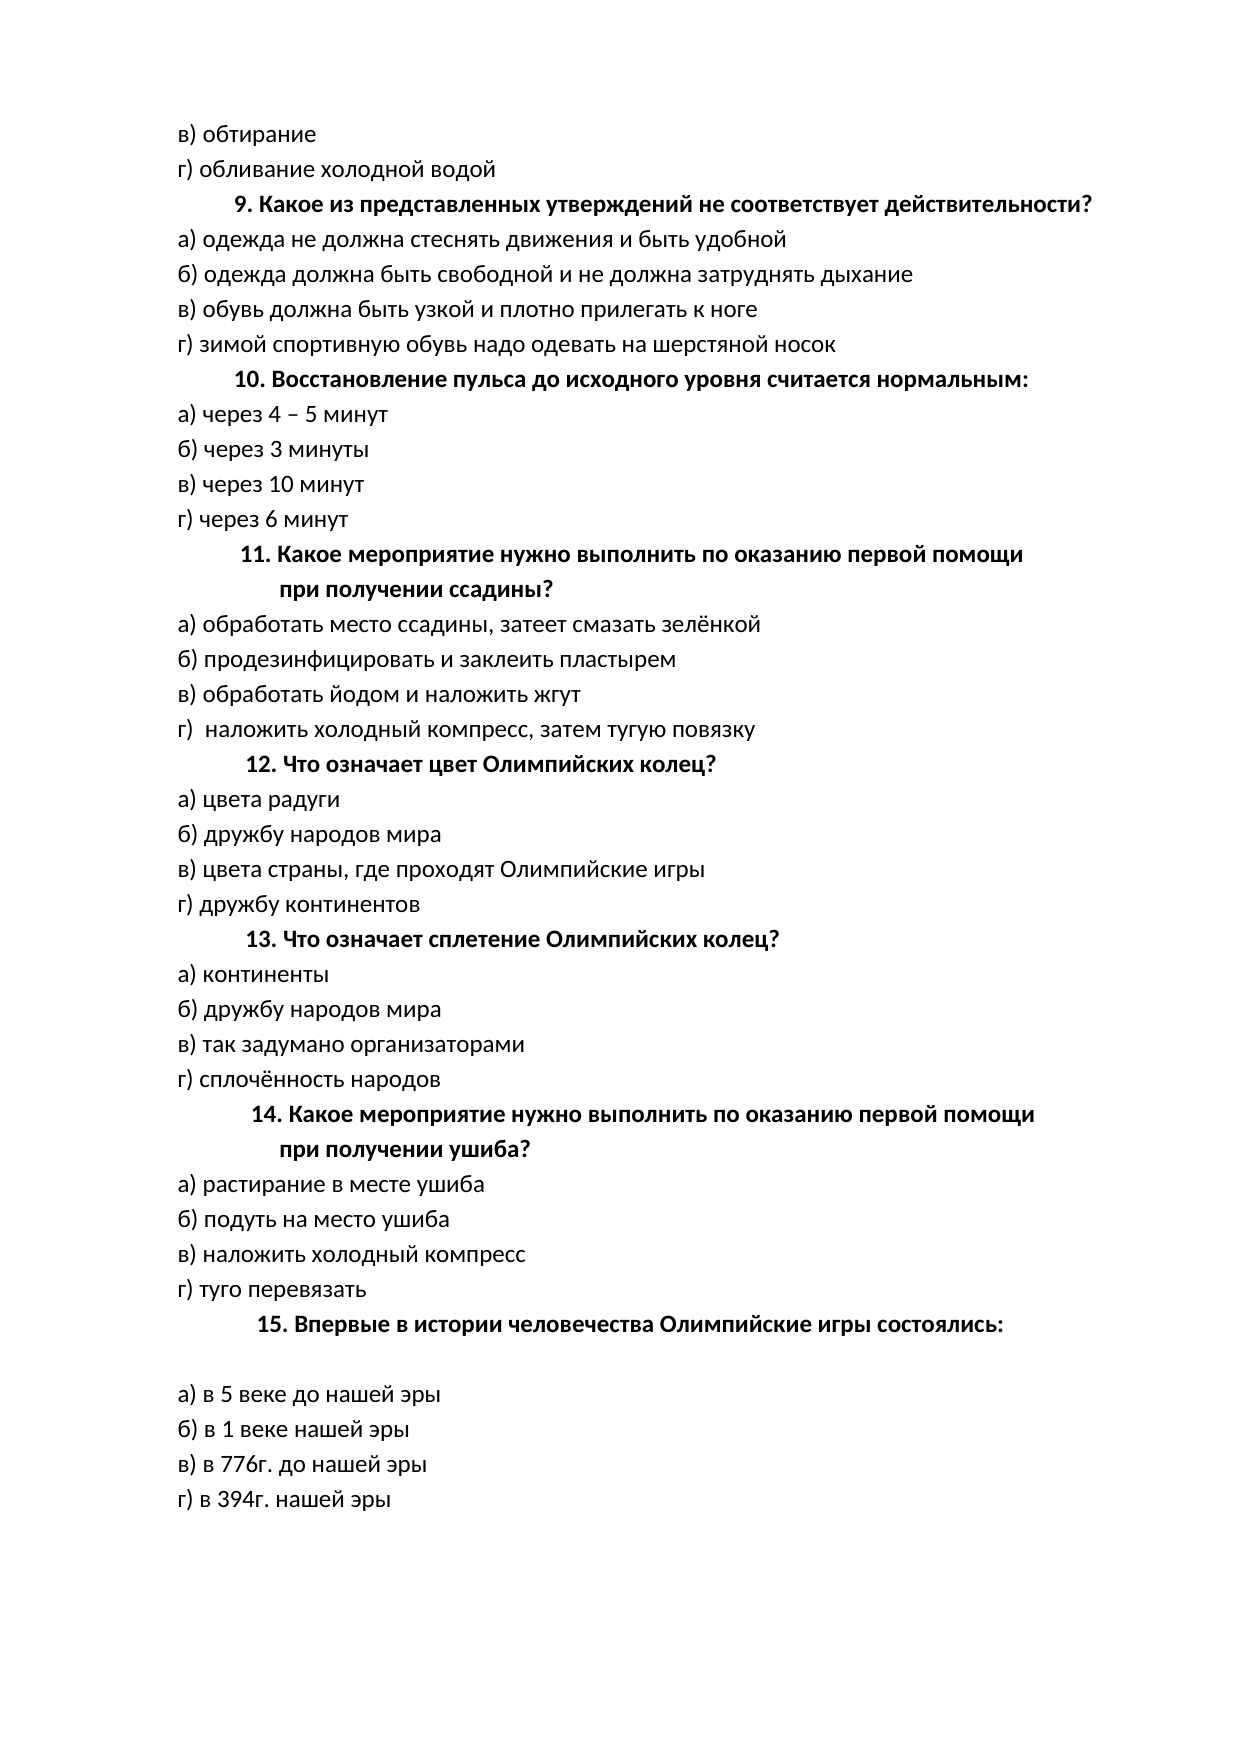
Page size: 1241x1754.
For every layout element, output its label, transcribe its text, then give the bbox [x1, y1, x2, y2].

text а) растирание в месте ушиба [177, 1168, 1152, 1199]
text г) дружбу континентов [177, 888, 1152, 919]
text в) обувь должна быть узкой и плотно прилегать к ноге [177, 293, 1152, 324]
text в) через 10 минут [177, 468, 1152, 499]
text 10. Восстановление пульса до исходного уровня считается нормальным: [177, 363, 1152, 394]
text 15. Впервые в истории человечества Олимпийские игры состоялись: [177, 1308, 1152, 1339]
text а) континенты [177, 958, 1152, 989]
text б) одежда должна быть свободной и не должна затруднять дыхание [177, 258, 1152, 289]
text 11. Какое мероприятие нужно выполнить по оказанию первой помощи [177, 538, 1152, 569]
text г) зимой спортивную обувь надо одевать на шерстяной носок [177, 328, 1152, 359]
text б) продезинфицировать и заклеить пластырем [177, 643, 1152, 674]
text а) одежда не должна стеснять движения и быть удобной [177, 223, 1152, 254]
text г) туго перевязать [177, 1273, 1152, 1304]
text б) дружбу народов мира [177, 818, 1152, 849]
text в) обтирание [177, 118, 1152, 149]
text г) в 394г. нашей эры [177, 1483, 1152, 1514]
text а) в 5 веке до нашей эры [177, 1378, 1152, 1409]
text при получении ушиба? [177, 1133, 1152, 1164]
text в) так задумано организаторами [177, 1028, 1152, 1059]
text а) обработать место ссадины, затеет смазать зелёнкой [177, 608, 1152, 639]
text в) обработать йодом и наложить жгут [177, 678, 1152, 709]
text б) через 3 минуты [177, 433, 1152, 464]
text 9. Какое из представленных утверждений не соответствует действительности? [177, 188, 1152, 219]
text б) подуть на место ушиба [177, 1203, 1152, 1234]
text 13. Что означает сплетение Олимпийских колец? [177, 923, 1152, 954]
text в) цвета страны, где проходят Олимпийские игры [177, 853, 1152, 884]
text в) наложить холодный компресс [177, 1238, 1152, 1269]
text а) через 4 – 5 минут [177, 398, 1152, 429]
text г) сплочённость народов [177, 1063, 1152, 1094]
text а) цвета радуги [177, 783, 1152, 814]
text 14. Какое мероприятие нужно выполнить по оказанию первой помощи [177, 1098, 1152, 1129]
text при получении ссадины? [177, 573, 1152, 604]
text б) дружбу народов мира [177, 993, 1152, 1024]
text 12. Что означает цвет Олимпийских колец? [177, 748, 1152, 779]
text г) через 6 минут [177, 503, 1152, 534]
text г) наложить холодный компресс, затем тугую повязку [177, 713, 1152, 744]
text в) в 776г. до нашей эры [177, 1448, 1152, 1479]
text г) обливание холодной водой [177, 153, 1152, 184]
text б) в 1 веке нашей эры [177, 1413, 1152, 1444]
